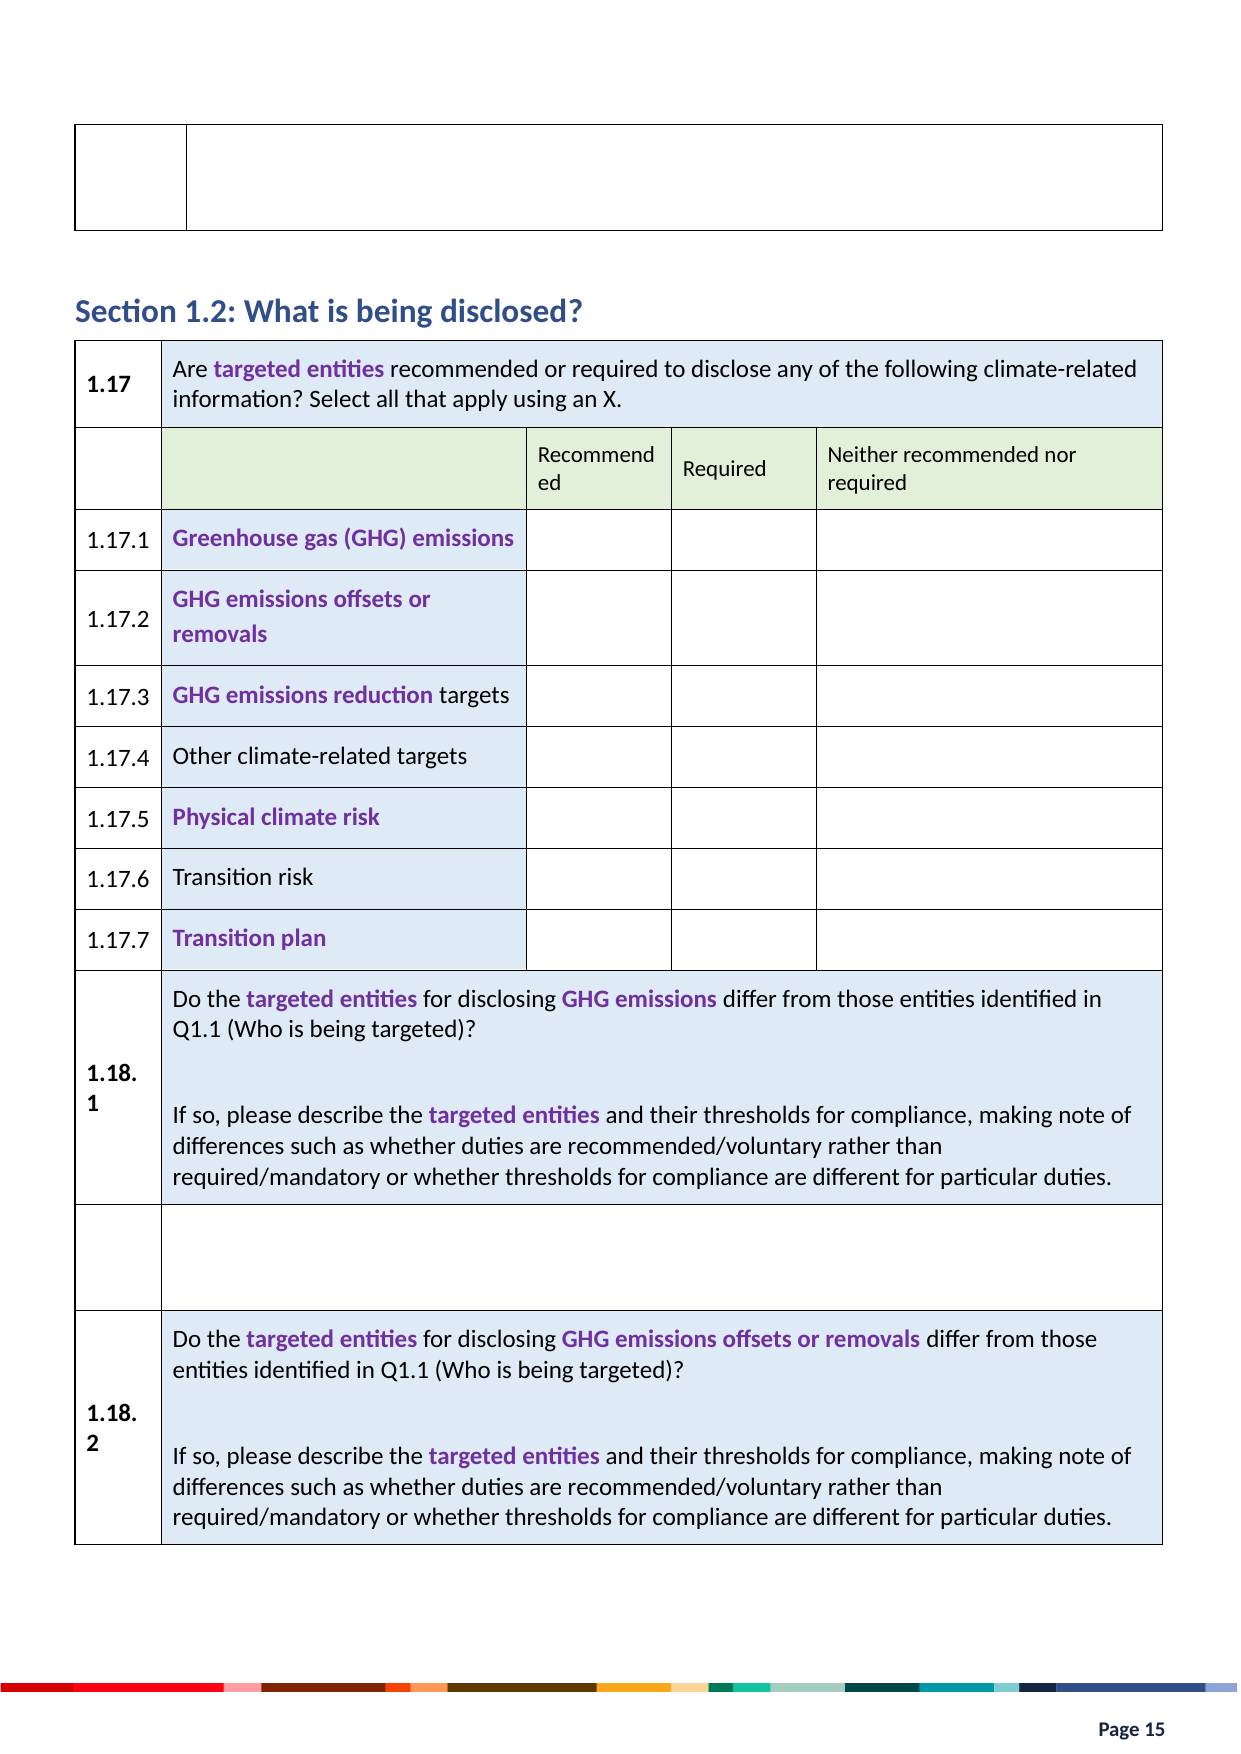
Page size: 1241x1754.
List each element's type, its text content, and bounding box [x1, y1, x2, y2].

table_cell [672, 910, 816, 969]
table_cell [527, 727, 671, 787]
table_cell Do the targeted entities for disclosing GHG emissions offsets or removals differ from those entities identified in Q1.1 (Who is being targeted)? If so, please describe the targeted entities and their thresholds for compliance, making note of differences such as whether duties are recommended/voluntary rather than required/mandatory or whether thresholds for compliance are different for particular duties. [162, 1311, 1162, 1544]
table_cell Physical climate risk [162, 788, 526, 848]
subtitle Section 1.2: What is being disclosed? [75, 291, 1165, 331]
table_header 1.17 [76, 341, 161, 427]
table_cell [672, 849, 816, 909]
table_cell GHG emissions offsets or removals [162, 571, 526, 665]
table_cell Other climate-related targets [162, 727, 526, 787]
table_cell Neither recommended nor required [817, 428, 1162, 509]
table_cell GHG emissions reduction targets [162, 666, 526, 726]
table_cell [672, 571, 816, 665]
table_cell [817, 727, 1162, 787]
table_cell Transition risk [162, 849, 526, 909]
table_cell 1.17.3 [76, 666, 161, 726]
table_cell [817, 666, 1162, 726]
table_cell [187, 125, 1162, 230]
table_cell 1.17.1 [76, 510, 161, 569]
table_cell Recommended [527, 428, 671, 509]
table_cell [527, 571, 671, 665]
table_cell [162, 1205, 1162, 1310]
table_cell [817, 788, 1162, 848]
table_cell [817, 571, 1162, 665]
table_cell [76, 1205, 161, 1310]
table_cell [817, 510, 1162, 569]
table_cell [527, 910, 671, 969]
table_cell [162, 428, 526, 509]
table_cell [817, 910, 1162, 969]
table_cell 1.18.2 [76, 1311, 161, 1544]
table_cell [76, 125, 186, 230]
picture [0, 1683, 1236, 1692]
table_cell Transition plan [162, 910, 526, 969]
table_cell 1.17.6 [76, 849, 161, 909]
table_cell [672, 727, 816, 787]
table_cell 1.17.5 [76, 788, 161, 848]
table_cell [672, 666, 816, 726]
table_cell [672, 510, 816, 569]
table_cell 1.18.1 [76, 971, 161, 1204]
table_cell [527, 666, 671, 726]
table_cell Greenhouse gas (GHG) emissions [162, 510, 526, 569]
table_cell [672, 788, 816, 848]
table_cell [527, 788, 671, 848]
table_header Are targeted entities recommended or required to disclose any of the following climate-related information? Select all that apply using an X. [162, 341, 1162, 427]
table_cell [527, 849, 671, 909]
table_cell 1.17.4 [76, 727, 161, 787]
table_cell [527, 510, 671, 569]
table_cell 1.17.2 [76, 571, 161, 665]
table_cell 1.17.7 [76, 910, 161, 969]
table_cell [817, 849, 1162, 909]
table_cell Do the targeted entities for disclosing GHG emissions differ from those entities identified in Q1.1 (Who is being targeted)? If so, please describe the targeted entities and their thresholds for compliance, making note of differences such as whether duties are recommended/voluntary rather than required/mandatory or whether thresholds for compliance are different for particular duties. [162, 971, 1162, 1204]
table_cell Required [672, 428, 816, 509]
table_cell [76, 428, 161, 509]
